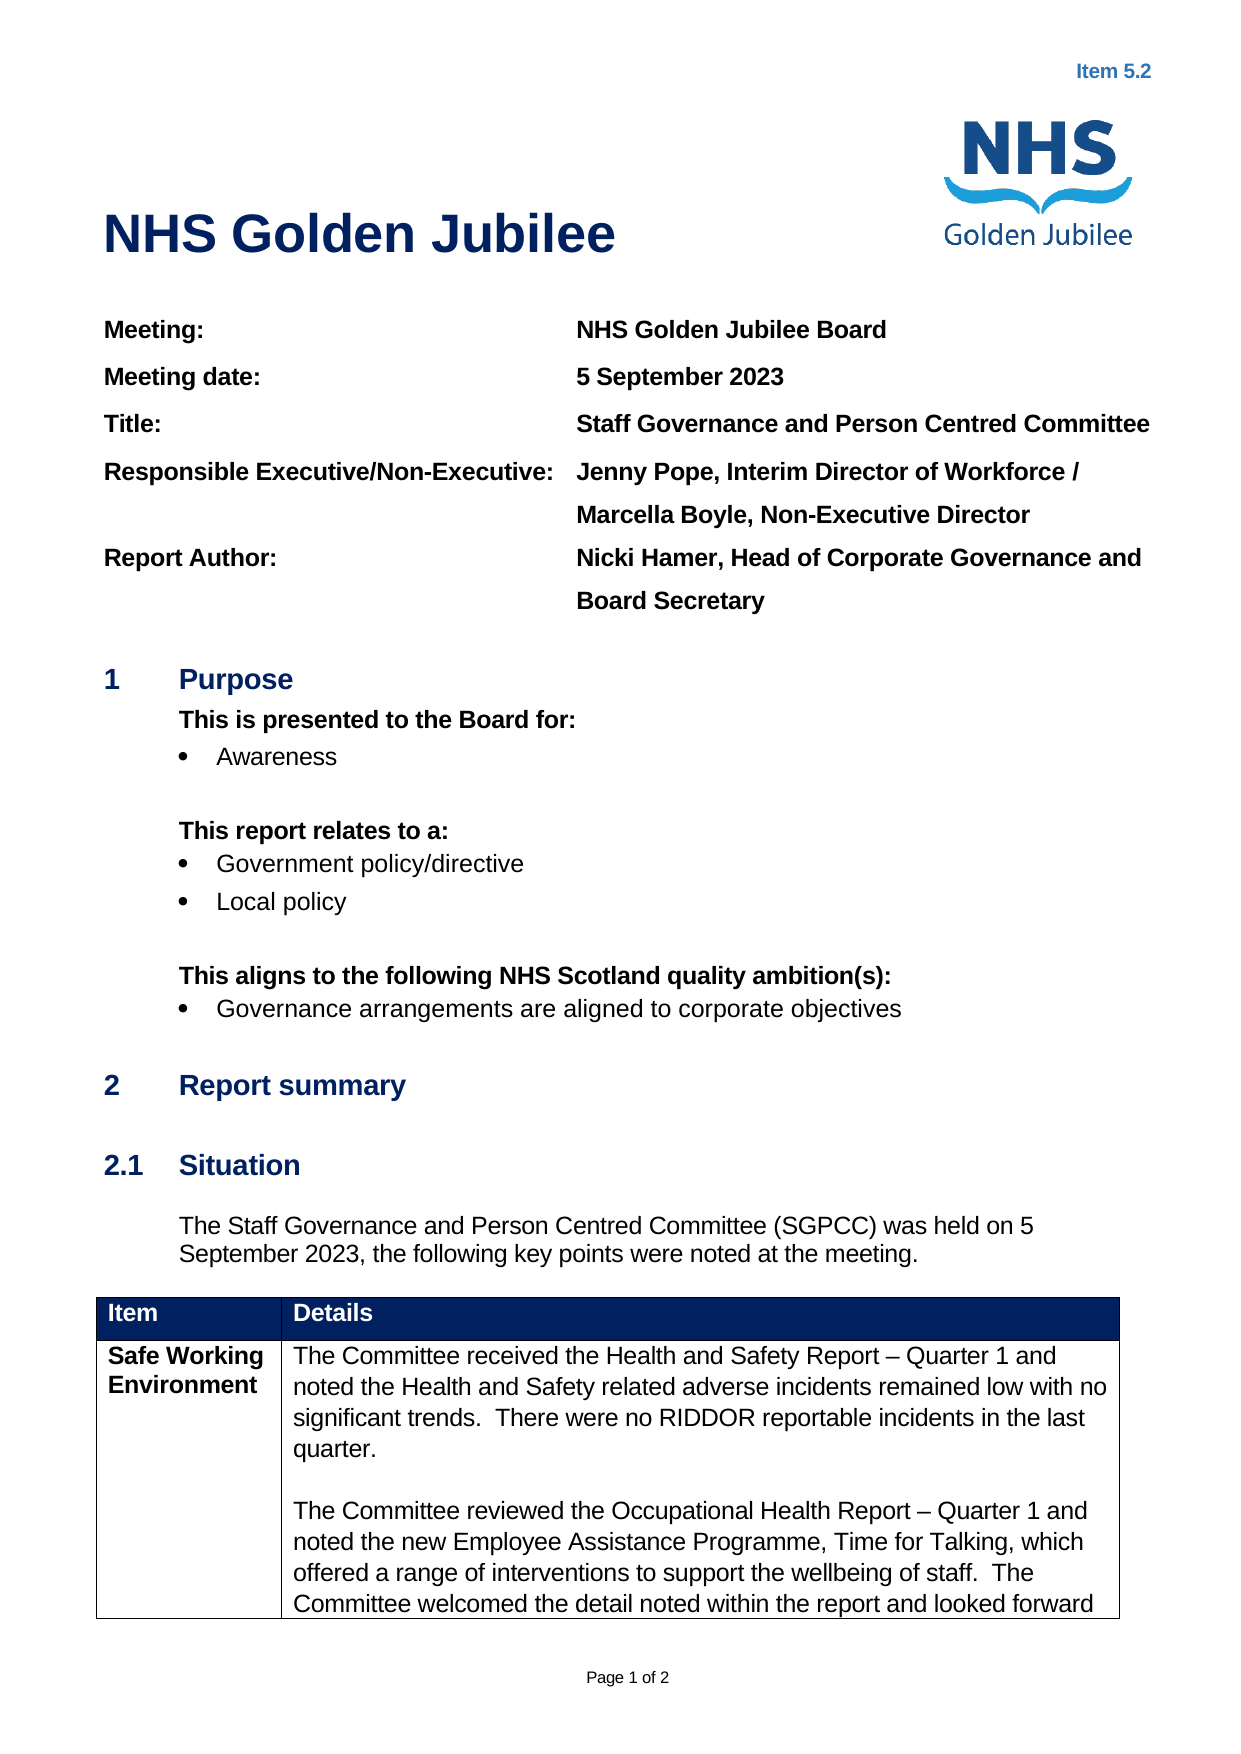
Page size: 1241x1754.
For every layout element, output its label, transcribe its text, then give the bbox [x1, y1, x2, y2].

table_header Details [282, 1298, 1119, 1340]
picture [943, 120, 1133, 252]
subtitle This aligns to the following NHS Scotland quality ambition(s): [178, 961, 1152, 990]
table_header Item [97, 1298, 281, 1340]
subtitle Awareness [178, 742, 1152, 771]
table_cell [282, 1341, 1119, 1618]
list Government policy/directive [178, 849, 1152, 878]
subtitle Report Author: Nicki Hamer, Head of Corporate Governance and Board Secretary [103, 543, 1152, 615]
subtitle This report relates to a: [178, 816, 1152, 845]
subtitle Title: Staff Governance and Person Centred Committee [103, 409, 1152, 438]
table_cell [97, 1341, 281, 1618]
subtitle 2 Report summary [103, 1068, 1152, 1102]
list Local policy [178, 887, 1152, 915]
subtitle 2.1 Situation [103, 1148, 1152, 1182]
subtitle 1 Purpose [103, 662, 1152, 696]
subtitle This is presented to the Board for: [178, 705, 1152, 733]
subtitle NHS Golden Jubilee [103, 121, 1182, 263]
subtitle Meeting: NHS Golden Jubilee Board [103, 315, 1152, 343]
list Governance arrangements are aligned to corporate objectives [178, 994, 1152, 1023]
subtitle Meeting date: 5 September 2023 [103, 362, 1152, 391]
text The Staff Governance and Person Centred Committee (SGPCC) was held on 5 September 2023, the following key points were noted at the meeting. [178, 1211, 1133, 1268]
subtitle Responsible Executive/Non-Executive: Jenny Pope, Interim Director of Workforce / Marcella Boyle, Non-Executive Director [103, 457, 1152, 528]
